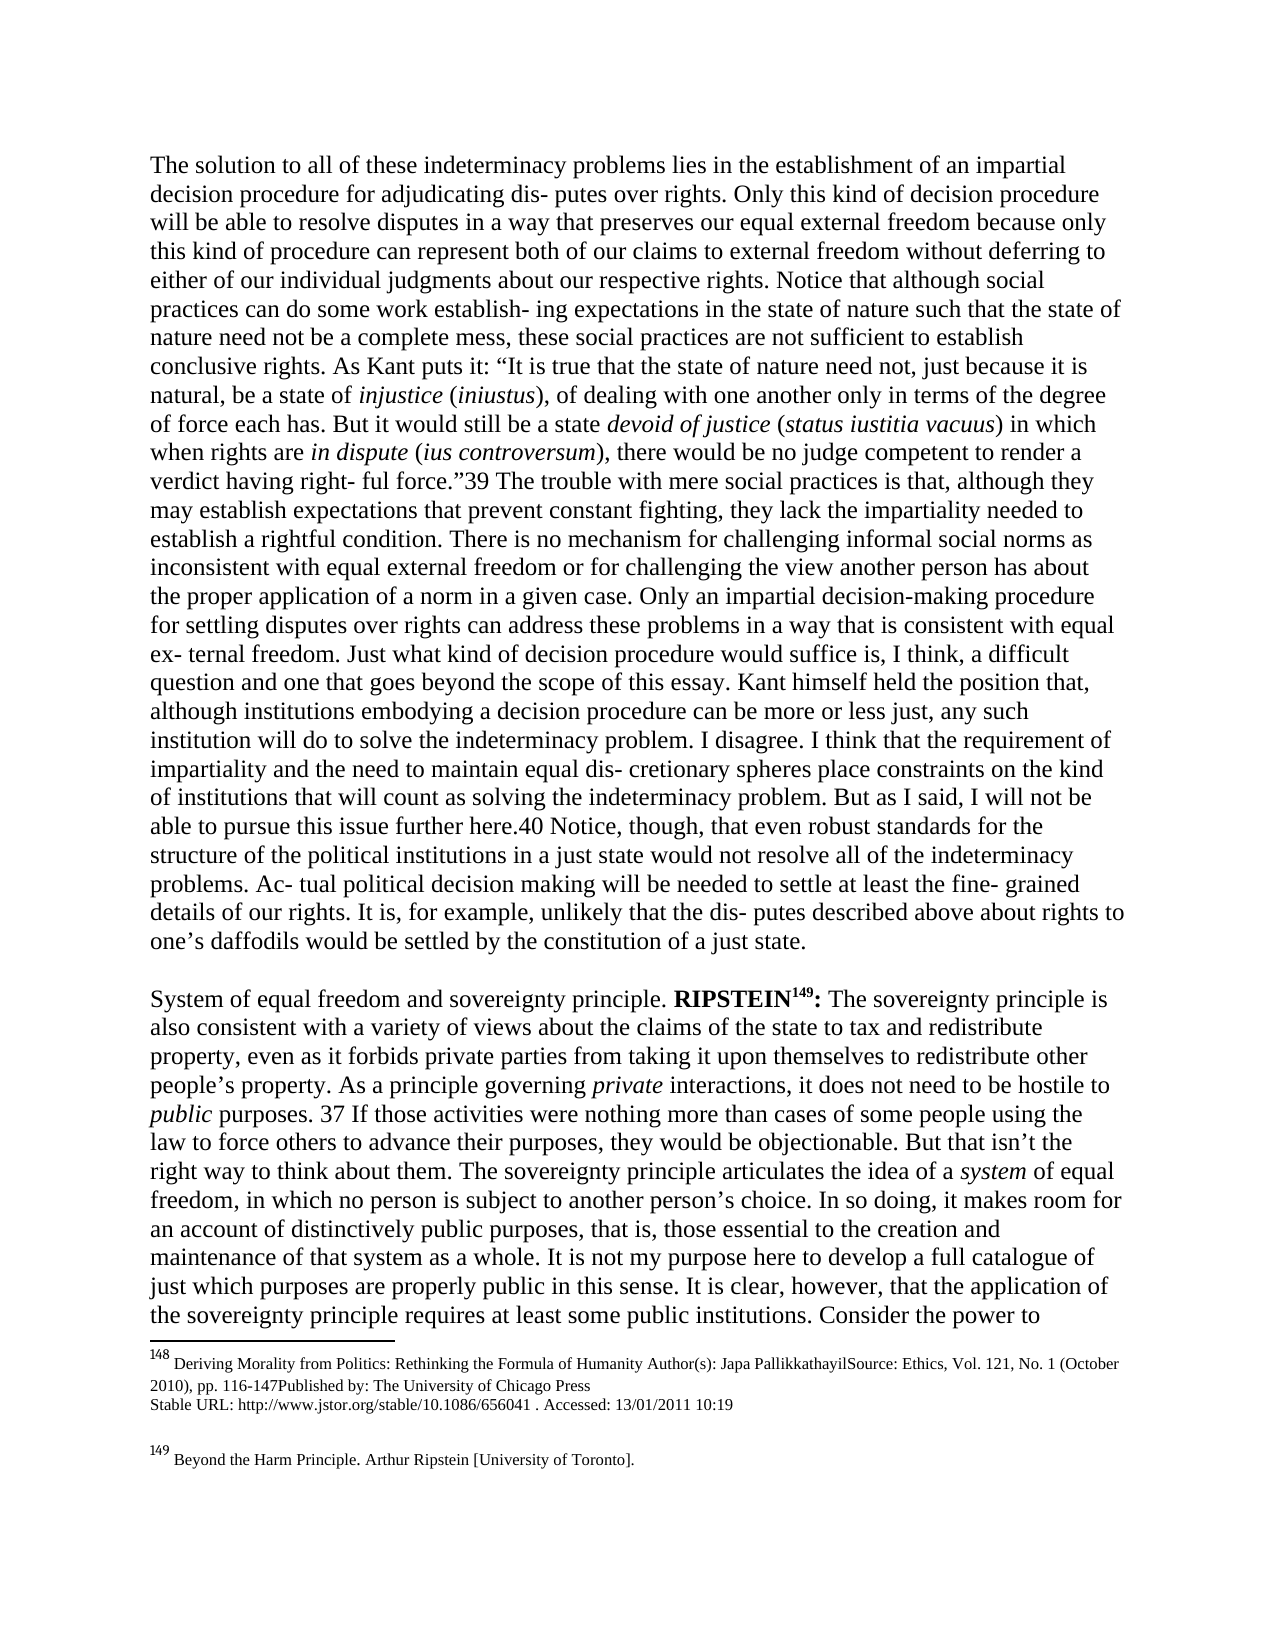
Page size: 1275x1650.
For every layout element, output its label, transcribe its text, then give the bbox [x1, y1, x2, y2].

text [150, 984, 1125, 1329]
text The solution to all of these indeterminacy problems lies in the establishment of an impartial decision procedure for adjudicating dis- putes over rights. Only this kind of decision procedure will be able to resolve disputes in a way that preserves our equal external freedom because only this kind of procedure can represent both of our claims to external freedom without deferring to either of our individual judgments about our respective rights. Notice that although social practices can do some work establish- ing expectations in the state of nature such that the state of nature need not be a complete mess, these social practices are not sufficient to establish conclusive rights. As Kant puts it: “It is true that the state of nature need not, just because it is natural, be a state of injustice (iniustus), of dealing with one another only in terms of the degree of force each has. But it would still be a state devoid of justice (status iustitia vacuus) in which when rights are in dispute (ius controversum), there would be no judge competent to render a verdict having right- ful force.”39 The trouble with mere social practices is that, although they may establish expectations that prevent constant fighting, they lack the impartiality needed to establish a rightful condition. There is no mechanism for challenging informal social norms as inconsistent with equal external freedom or for challenging the view another person has about the proper application of a norm in a given case. Only an impartial decision-making procedure for settling disputes over rights can address these problems in a way that is consistent with equal ex- ternal freedom. Just what kind of decision procedure would suffice is, I think, a difficult question and one that goes beyond the scope of this essay. Kant himself held the position that, although institutions embodying a decision procedure can be more or less just, any such institution will do to solve the indeterminacy problem. I disagree. I think that the requirement of impartiality and the need to maintain equal dis- cretionary spheres place constraints on the kind of institutions that will count as solving the indeterminacy problem. But as I said, I will not be able to pursue this issue further here.40 Notice, though, that even robust standards for the structure of the political institutions in a just state would not resolve all of the indeterminacy problems. Ac- tual political decision making will be needed to settle at least the fine- grained details of our rights. It is, for example, unlikely that the dis- putes described above about rights to one’s daffodils would be settled by the constitution of a just state. [150, 150, 1125, 955]
